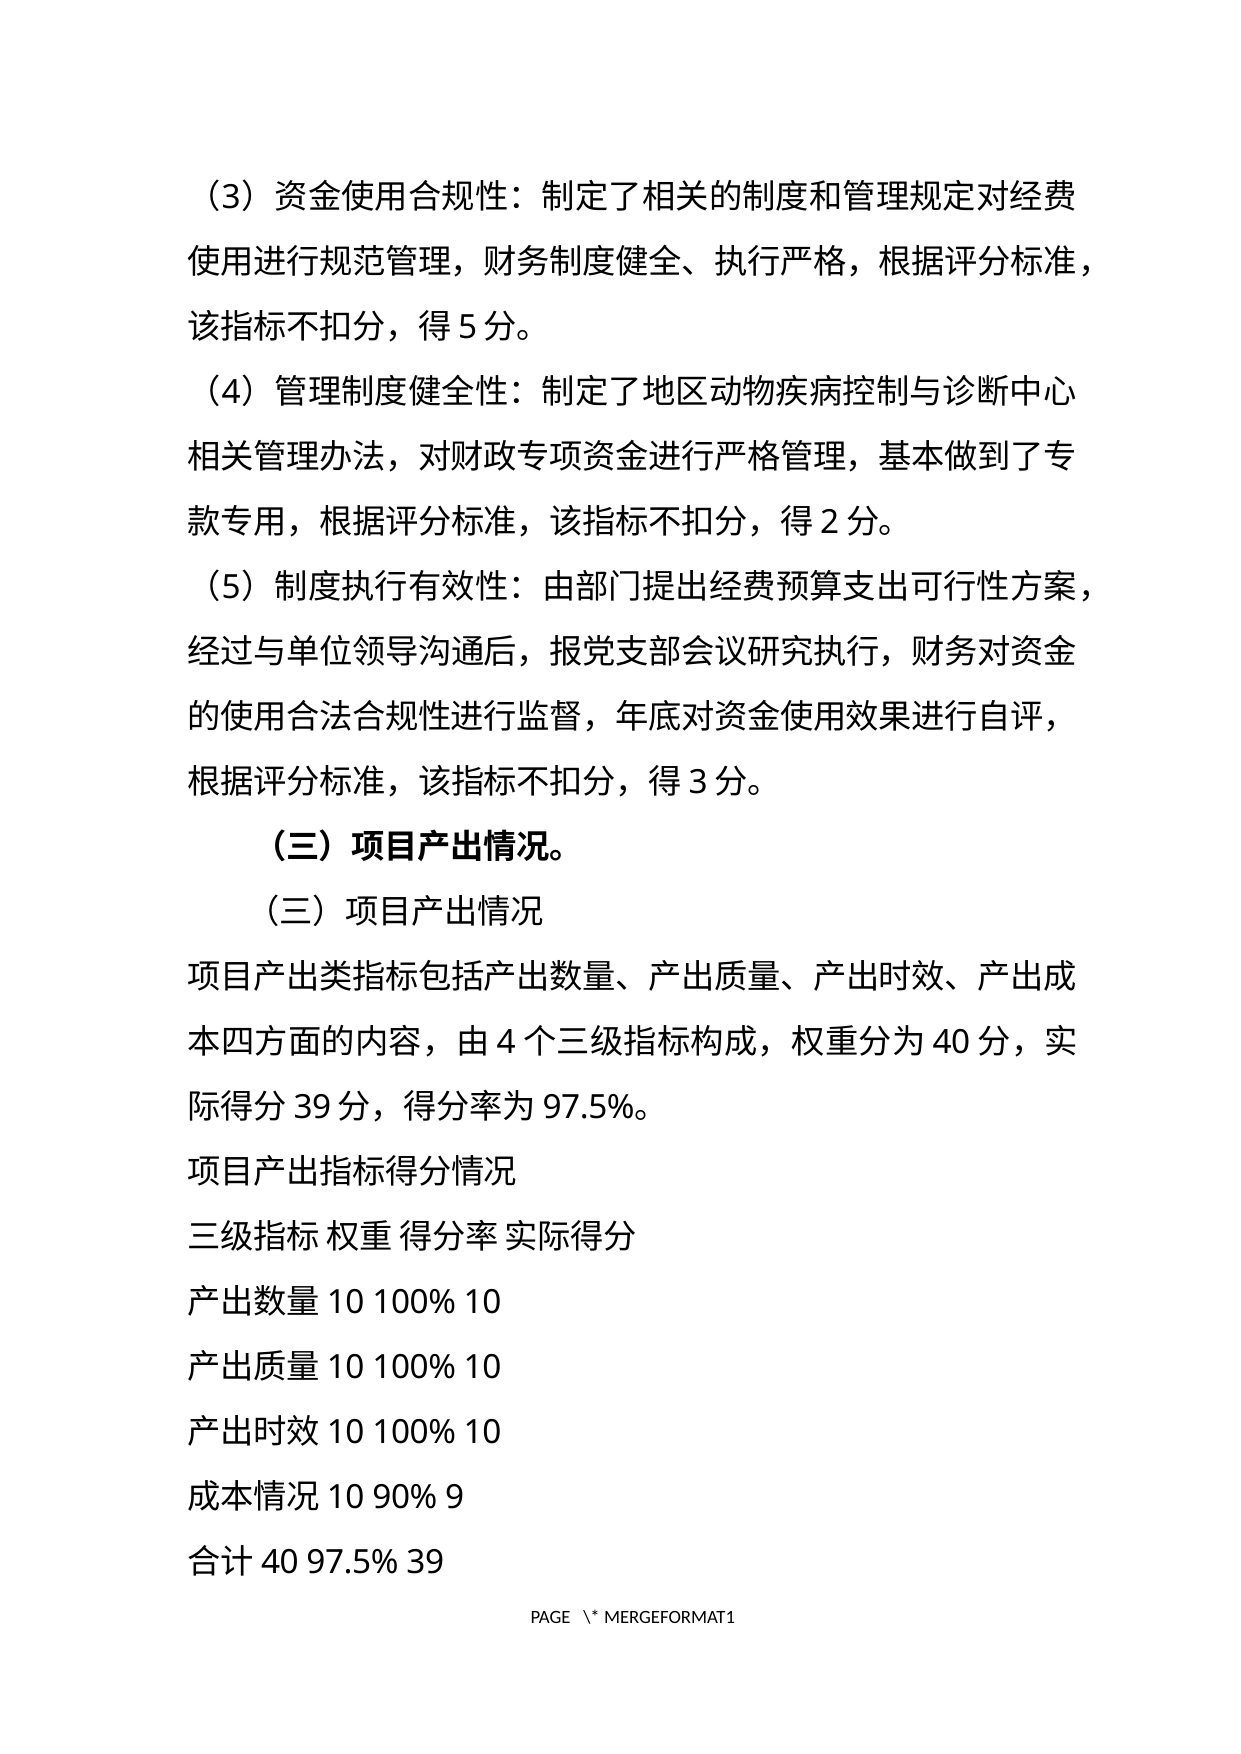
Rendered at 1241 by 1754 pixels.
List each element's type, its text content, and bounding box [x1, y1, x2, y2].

text （三）项目产出情况。 [187, 812, 1078, 877]
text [187, 877, 1078, 1592]
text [187, 162, 1078, 812]
